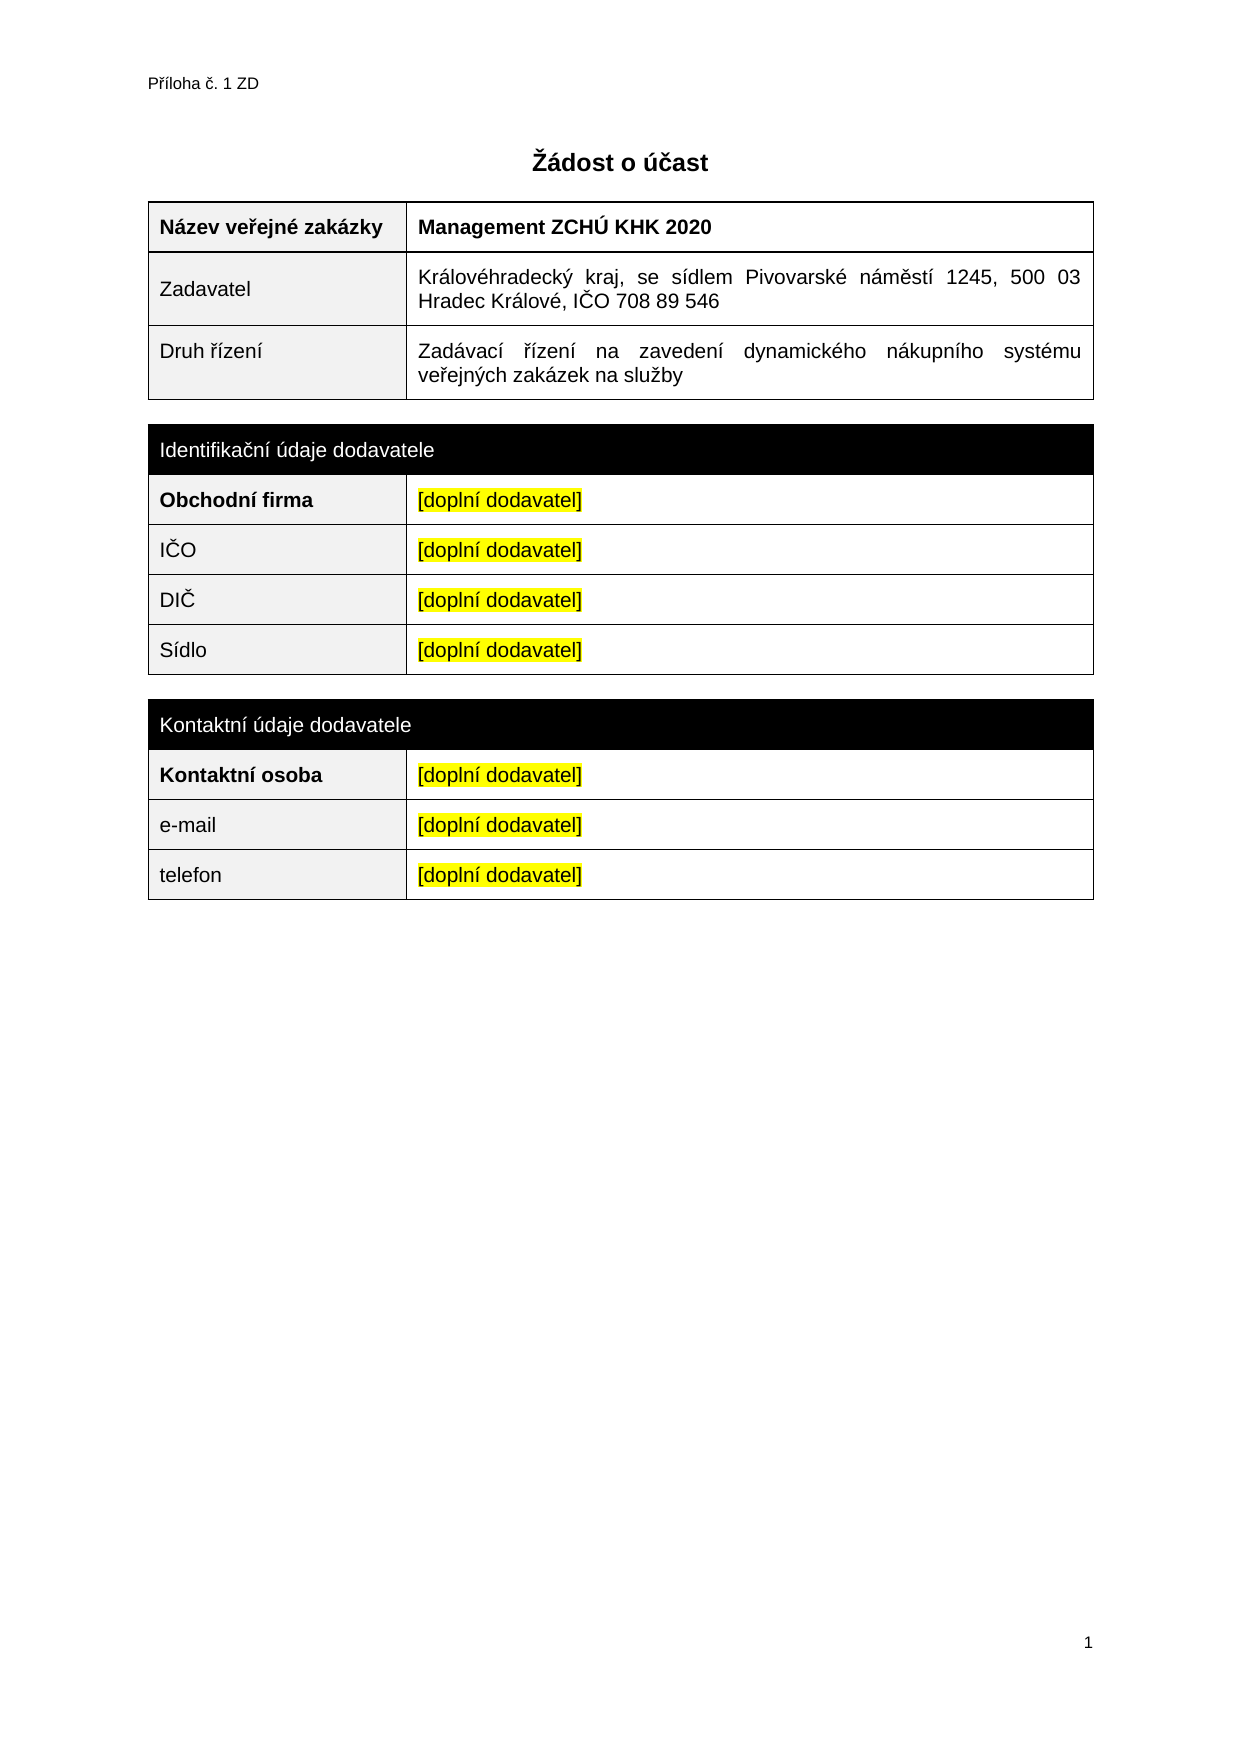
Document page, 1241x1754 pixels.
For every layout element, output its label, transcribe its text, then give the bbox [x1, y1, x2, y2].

table_cell [doplní dodavatel] [407, 800, 1093, 849]
table_cell Obchodní firma [149, 475, 406, 524]
table_header Management ZCHÚ KHK 2020 [407, 203, 1093, 251]
table_cell Zadávací řízení na zavedení dynamického nákupního systému veřejných zakázek na služby [407, 326, 1093, 399]
table_cell Druh řízení [149, 326, 406, 399]
table_cell DIČ [149, 575, 406, 624]
table_cell [doplní dodavatel] [407, 850, 1093, 899]
table_header Název veřejné zakázky [149, 203, 406, 251]
table_cell [doplní dodavatel] [407, 575, 1093, 624]
table_cell Zadavatel [149, 253, 406, 325]
table_header Kontaktní údaje dodavatele [149, 700, 1093, 749]
table_cell [doplní dodavatel] [407, 625, 1093, 674]
table_header Identifikační údaje dodavatele [149, 425, 1093, 474]
text Žádost o účast [148, 148, 1093, 176]
table_cell [doplní dodavatel] [407, 750, 1093, 799]
table_cell telefon [149, 850, 406, 899]
table_cell e-mail [149, 800, 406, 849]
table_cell [doplní dodavatel] [407, 475, 1093, 524]
table_cell IČO [149, 525, 406, 574]
table_cell Královéhradecký kraj, se sídlem Pivovarské náměstí 1245, 500 03 Hradec Králové, IČO 708 89 546 [407, 253, 1093, 325]
table_cell Sídlo [149, 625, 406, 674]
table_cell Kontaktní osoba [149, 750, 406, 799]
table_cell [doplní dodavatel] [407, 525, 1093, 574]
